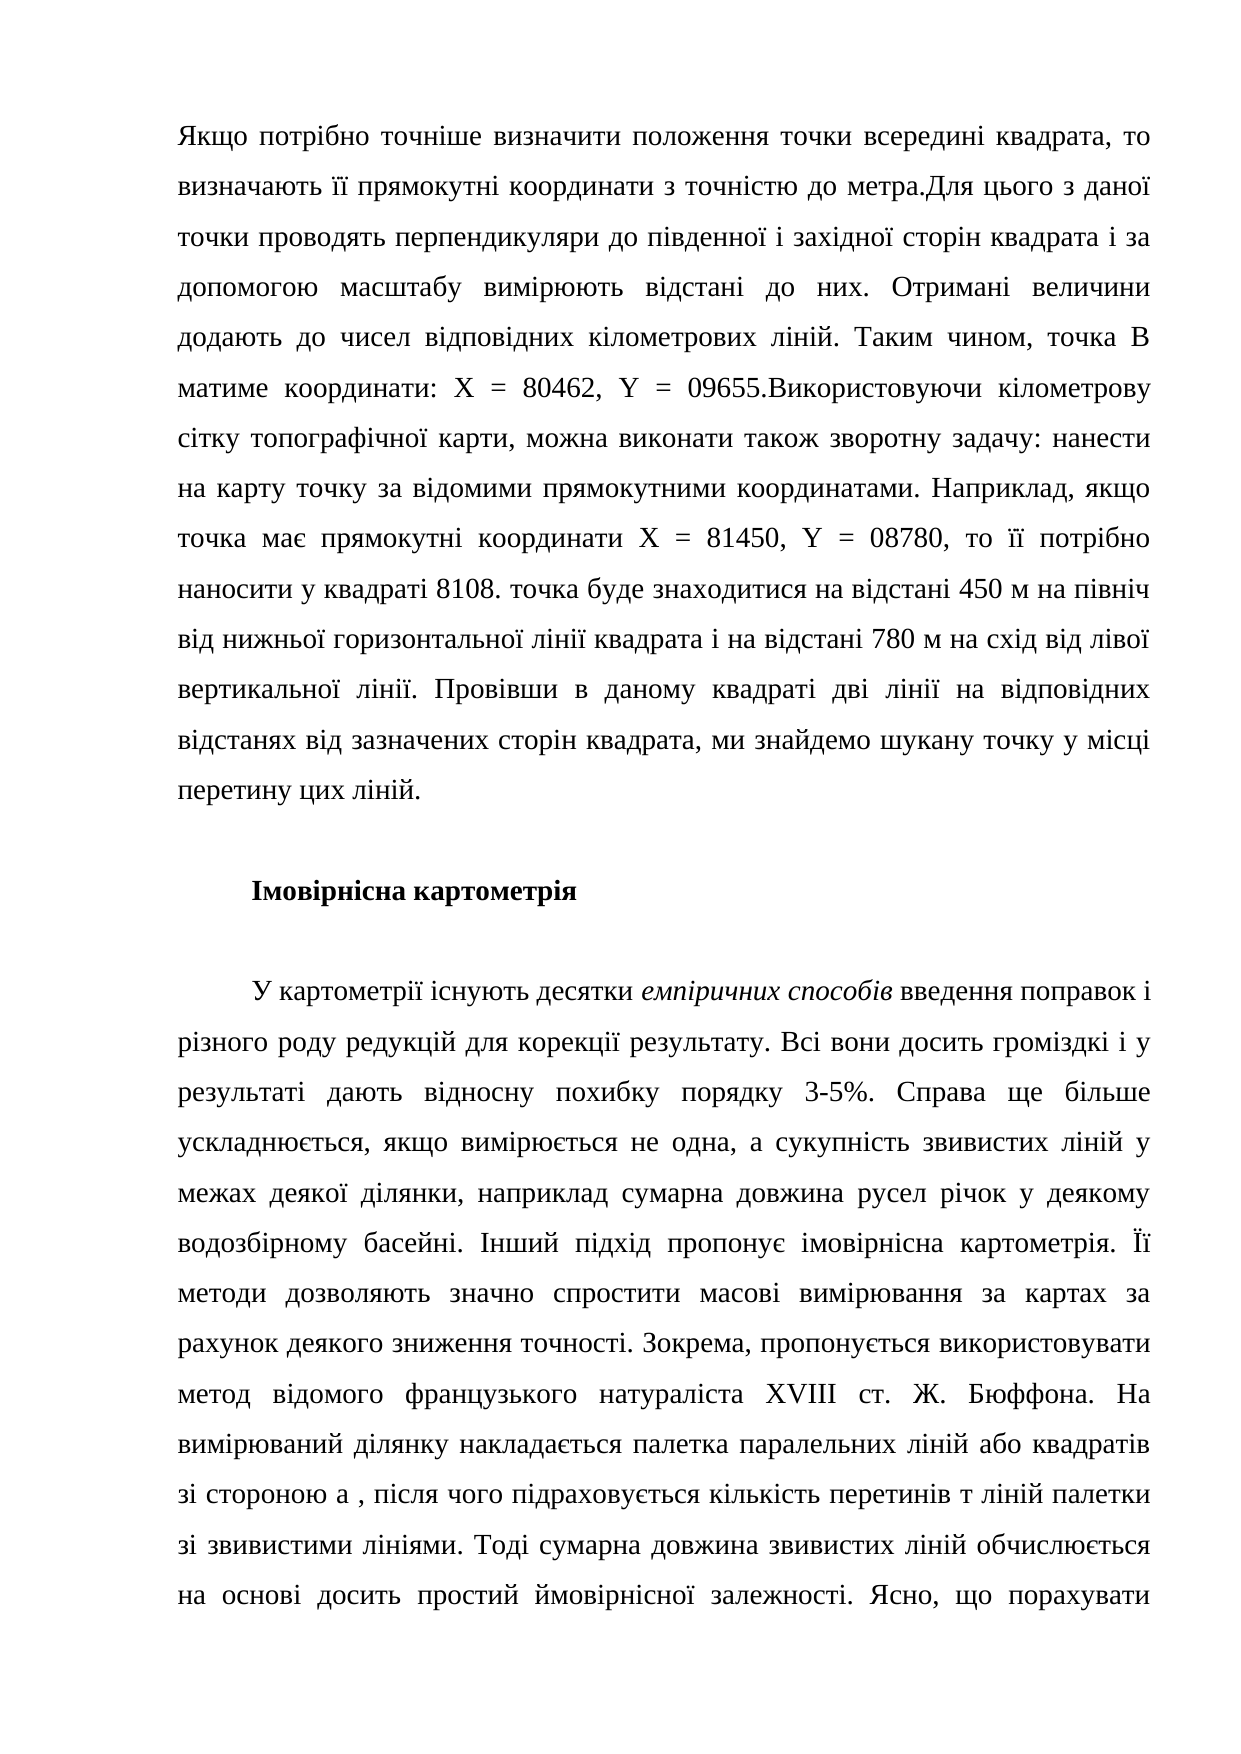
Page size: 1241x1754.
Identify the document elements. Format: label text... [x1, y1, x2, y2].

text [177, 118, 1152, 806]
text Імовірнісна картометрія [177, 873, 1152, 906]
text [177, 973, 1152, 1611]
